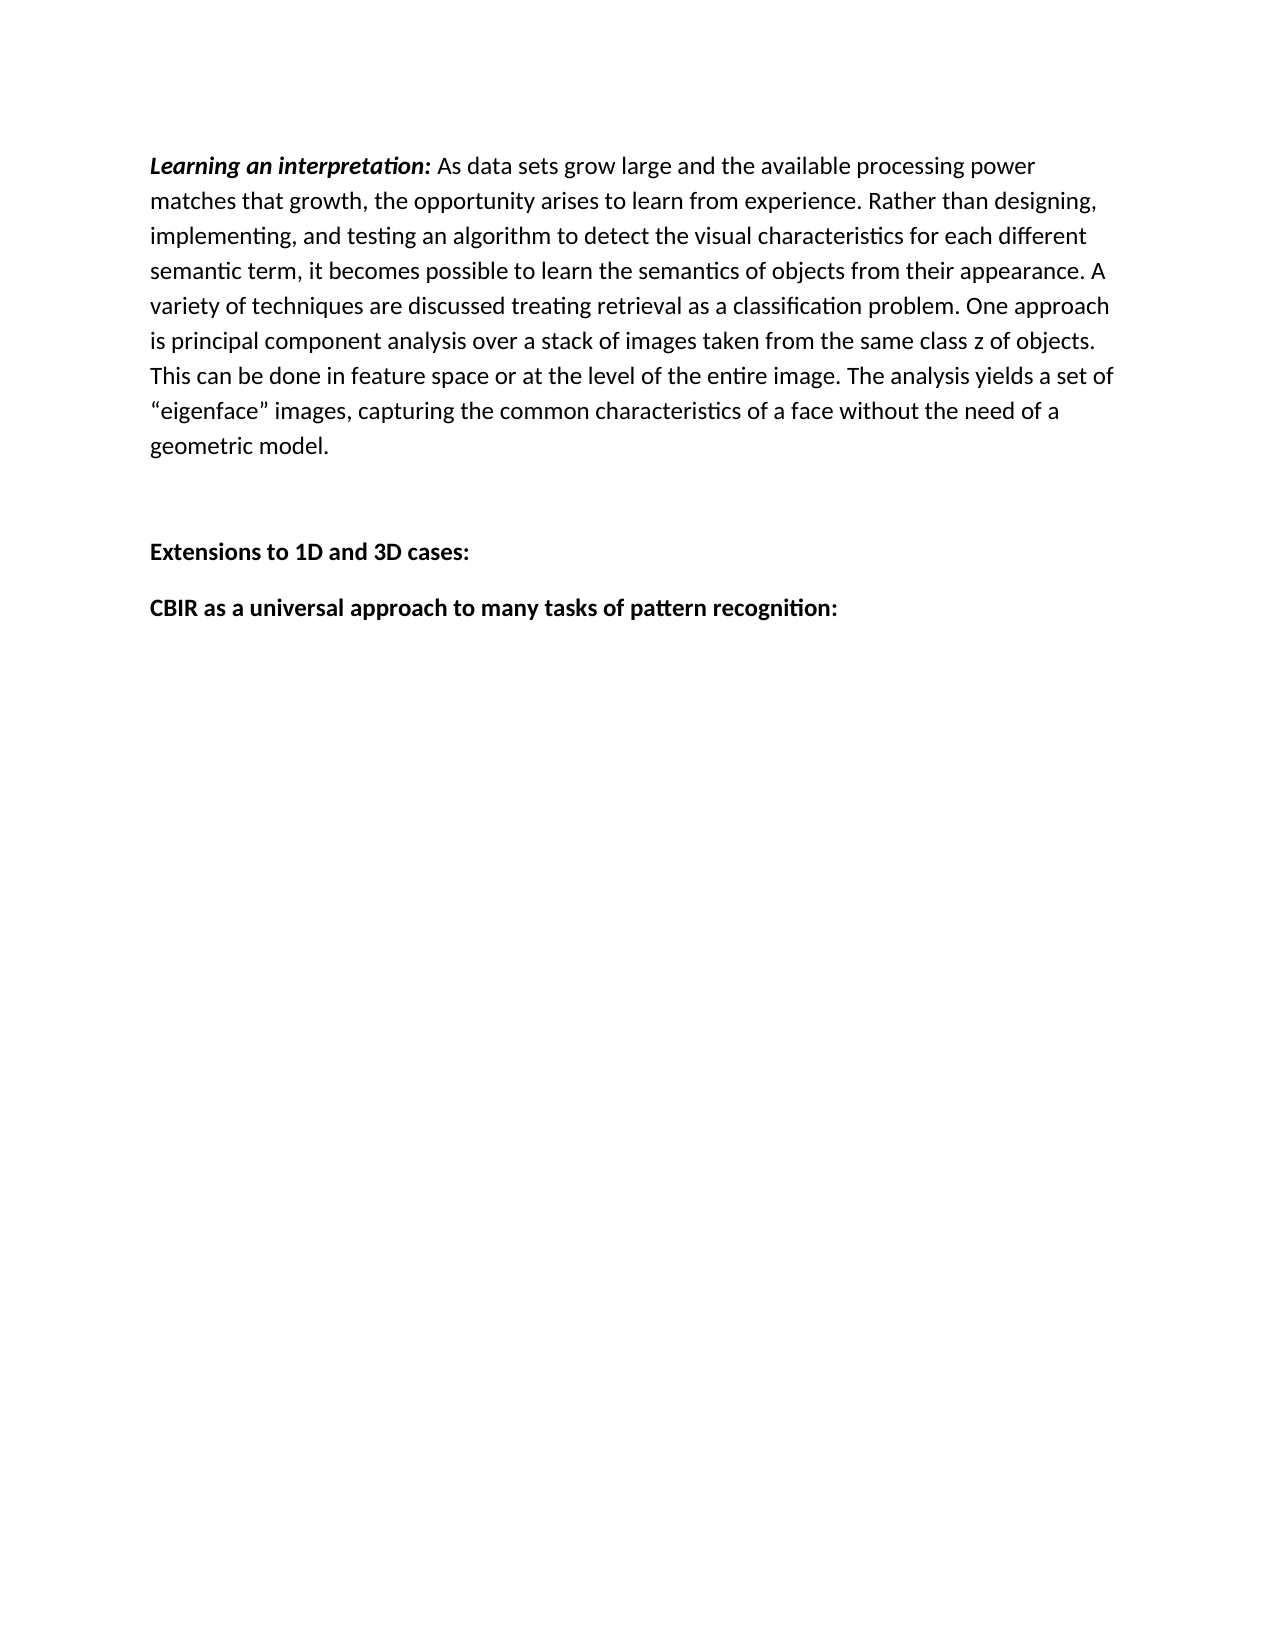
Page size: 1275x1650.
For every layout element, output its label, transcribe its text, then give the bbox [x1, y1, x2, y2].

text Learning an interpretation: As data sets grow large and the available processing power matches that growth, the opportunity arises to learn from experience. Rather than designing, implementing, and testing an algorithm to detect the visual characteristics for each different semantic term, it becomes possible to learn the semantics of objects from their appearance. A variety of techniques are discussed treating retrieval as a classification problem. One approach is principal component analysis over a stack of images taken from the same class z of objects. This can be done in feature space or at the level of the entire image. The analysis yields a set of “eigenface” images, capturing the common characteristics of a face without the need of a geometric model. [150, 150, 1125, 461]
text Extensions to 1D and 3D cases: [150, 536, 1125, 566]
text CBIR as a universal approach to many tasks of pattern recognition: [150, 592, 1125, 622]
